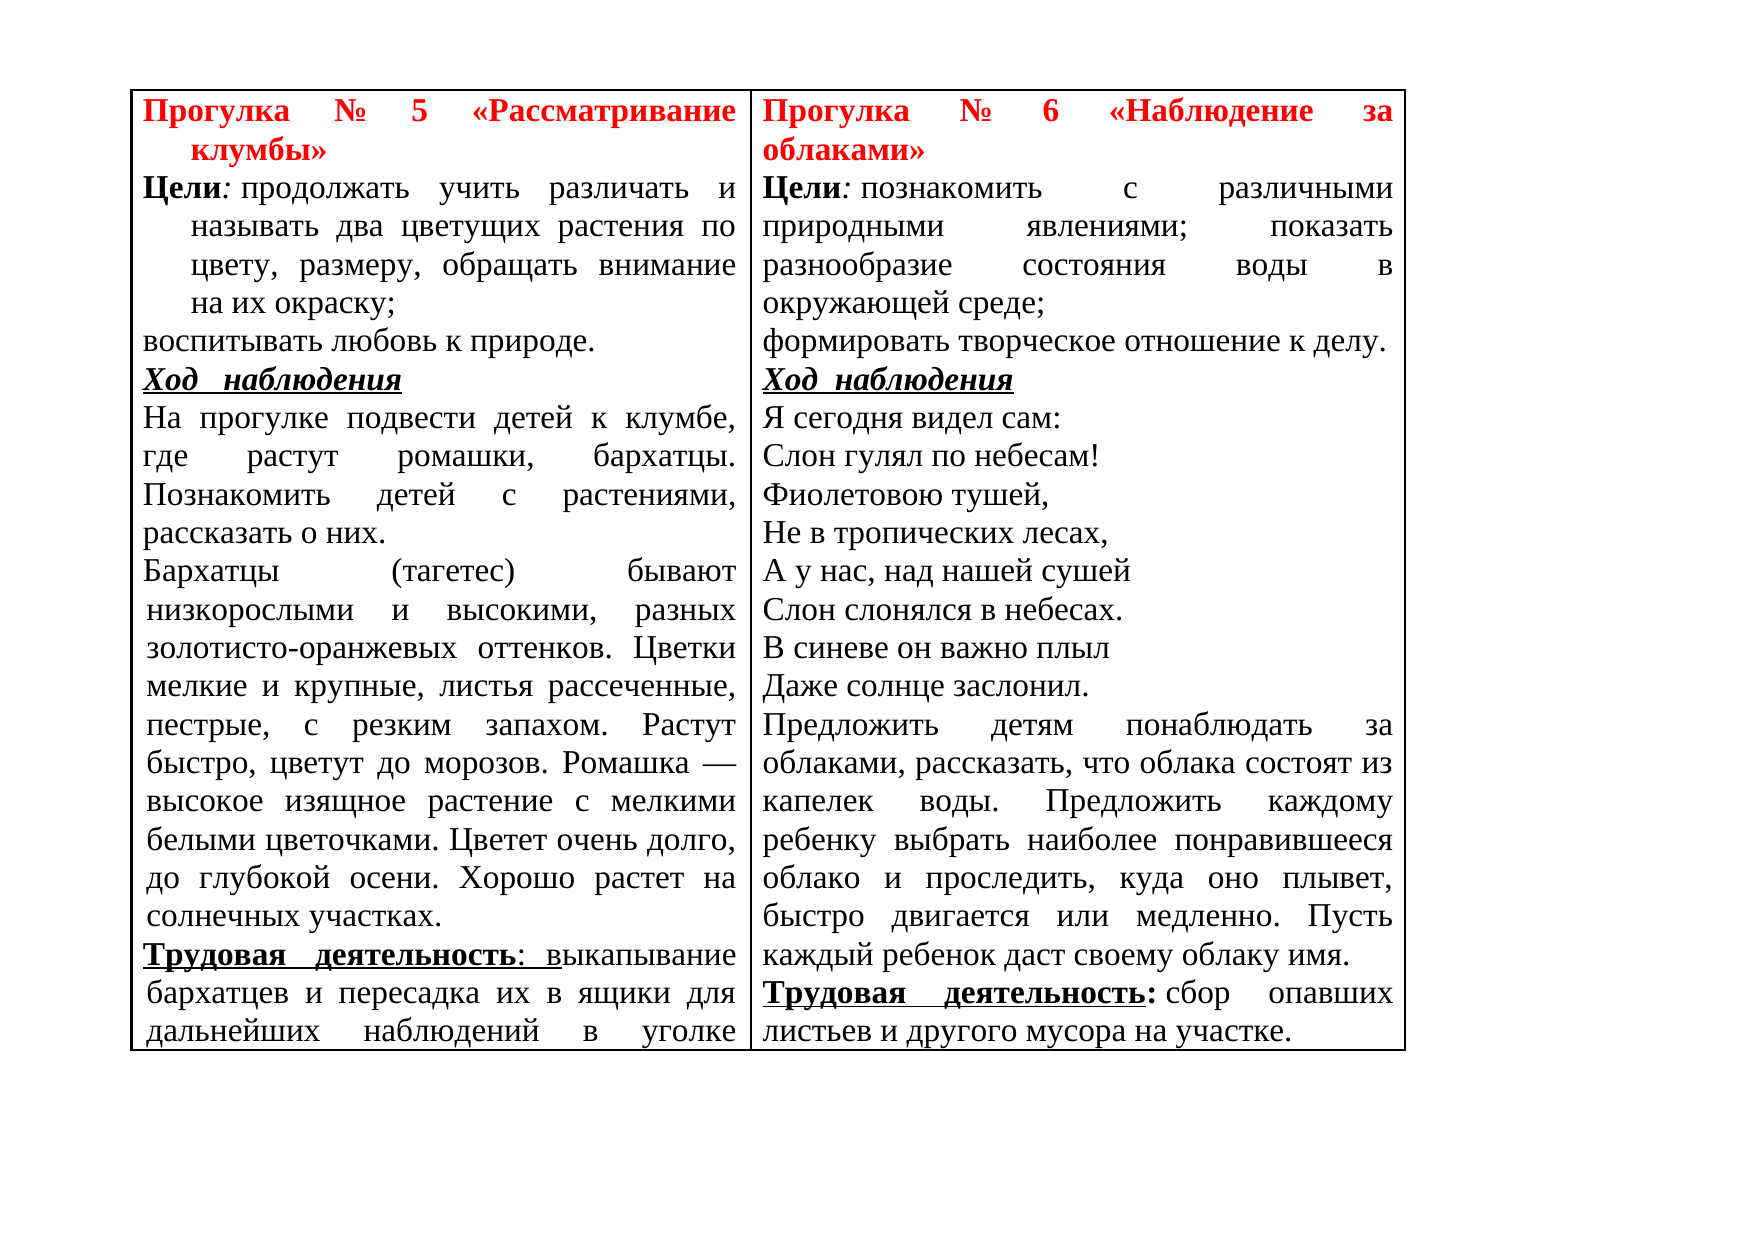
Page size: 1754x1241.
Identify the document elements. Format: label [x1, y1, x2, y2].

table_header [133, 91, 750, 1049]
table_header [752, 91, 1404, 1049]
